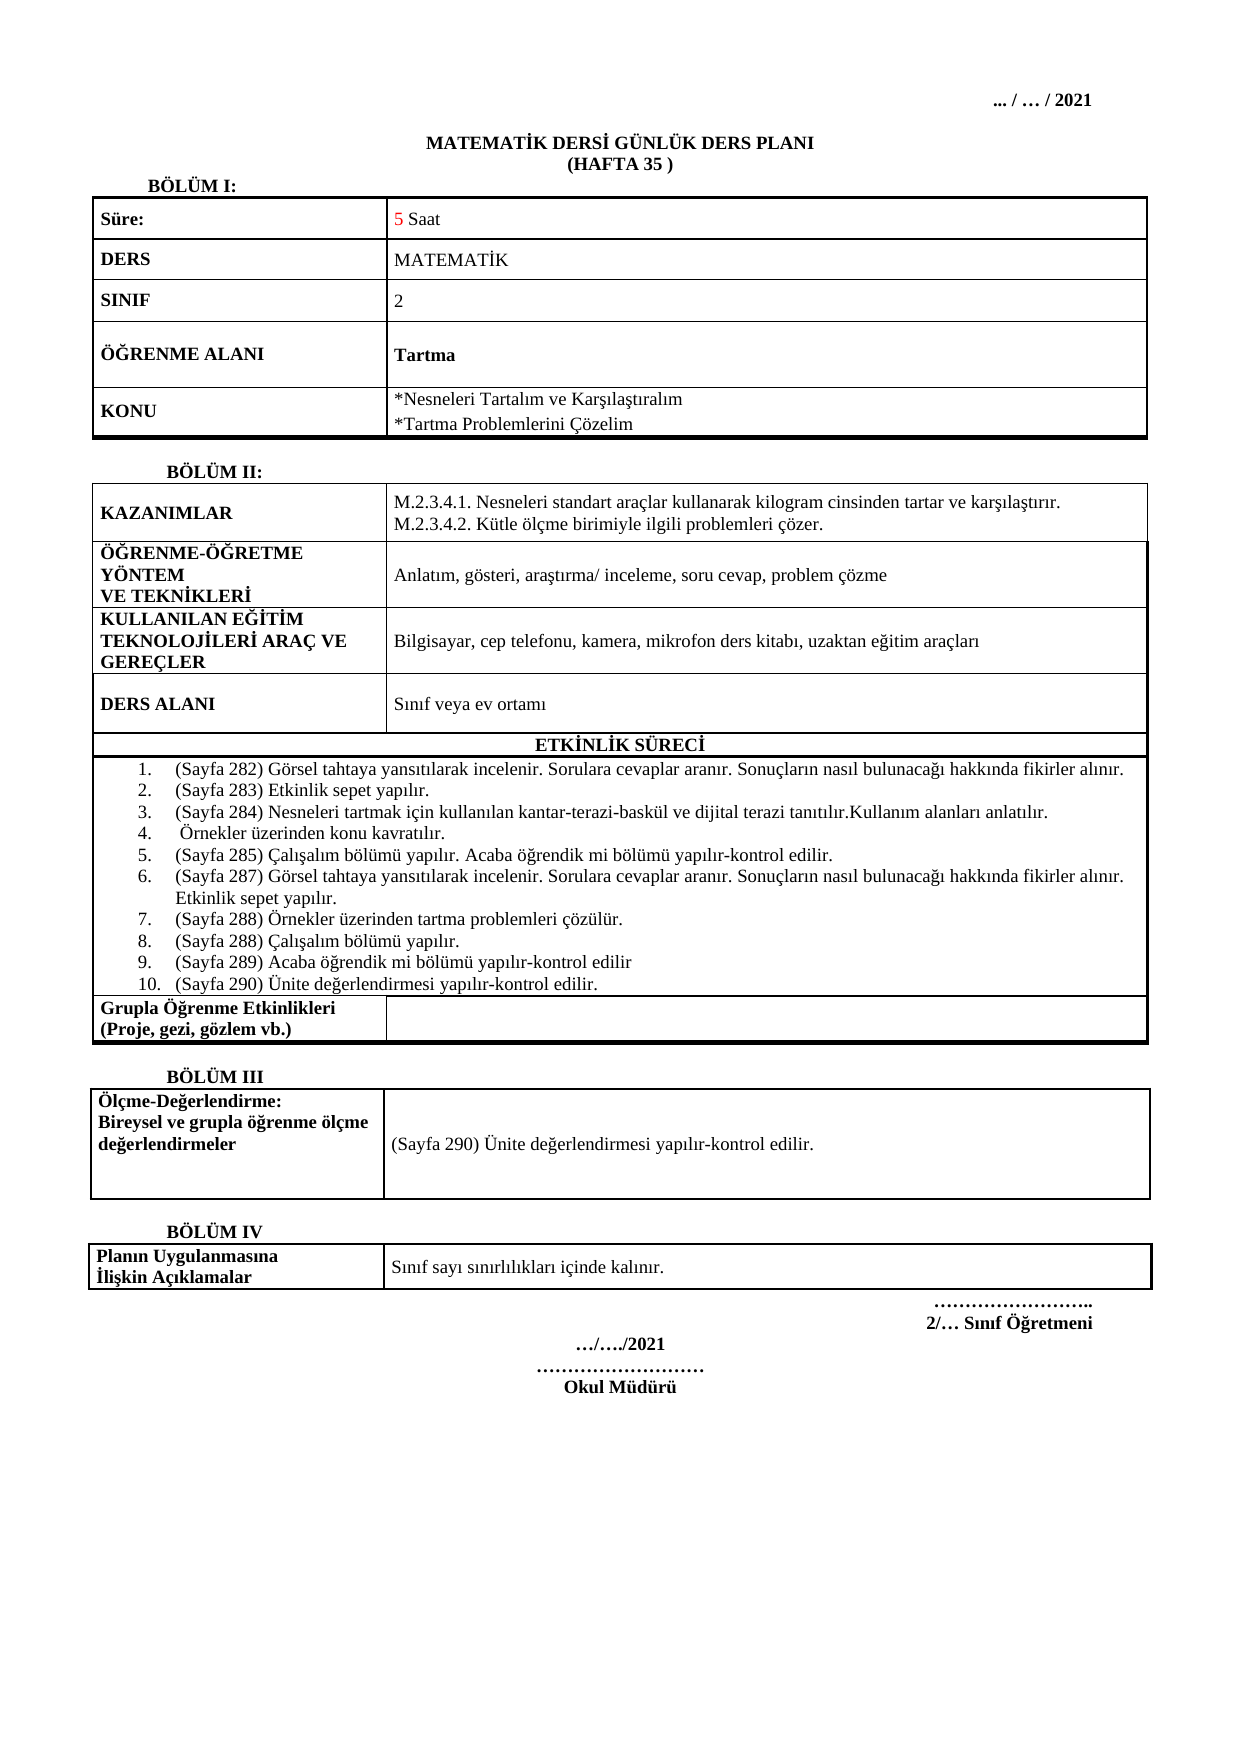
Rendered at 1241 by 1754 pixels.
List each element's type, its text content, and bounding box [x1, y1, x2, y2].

table_cell [387, 997, 1146, 1040]
table_cell Sınıf veya ev ortamı [387, 674, 1146, 732]
text BÖLÜM II: [148, 461, 1092, 483]
table_cell Tartma [388, 322, 1146, 387]
table_header Sınıf sayı sınırlılıkları içinde kalınır. [385, 1245, 1150, 1288]
table_cell *Nesneleri Tartalım ve Karşılaştıralım *Tartma Problemlerini Çözelim [388, 388, 1146, 435]
text BÖLÜM I: [148, 175, 1092, 196]
subtitle BÖLÜM IV [148, 1221, 1092, 1243]
text …………………….. [148, 1290, 1092, 1312]
table_cell 2 [388, 280, 1146, 321]
table_cell KONU [94, 388, 386, 435]
table_header Planın Uygulanmasına İlişkin Açıklamalar [90, 1245, 383, 1288]
table_header (Sayfa 290) Ünite değerlendirmesi yapılır-kontrol edilir. [385, 1090, 1149, 1197]
table_cell SINIF [94, 280, 386, 321]
text (HAFTA 35 ) [148, 153, 1092, 175]
table_cell ETKİNLİK SÜRECİ [94, 734, 1146, 755]
text Okul Müdürü [148, 1376, 1092, 1398]
table_header Süre: [94, 199, 386, 238]
table_cell DERS [94, 240, 386, 279]
table_cell MATEMATİK [388, 240, 1146, 279]
table_header 5 Saat [388, 199, 1146, 238]
text ... / … / 2021 [148, 89, 1092, 110]
text …/…./2021 [148, 1333, 1092, 1355]
table_header Ölçme-Değerlendirme: Bireysel ve grupla öğrenme ölçme değerlendirmeler [92, 1090, 383, 1197]
text MATEMATİK DERSİ GÜNLÜK DERS PLANI [148, 132, 1092, 153]
text 2/… Sınıf Öğretmeni [148, 1312, 1092, 1333]
table_cell KULLANILAN EĞİTİM TEKNOLOJİLERİ ARAÇ VE GEREÇLER [93, 608, 386, 673]
table_cell Grupla Öğrenme Etkinlikleri (Proje, gezi, gözlem vb.) [94, 996, 386, 1040]
subtitle BÖLÜM III [148, 1066, 1092, 1088]
table_cell (Sayfa 282) Görsel tahtaya yansıtılarak incelenir. Sorulara cevaplar aranır. Sonuçların nasıl bulunacağı hakkında fikirler alınır. (Sayfa 283) Etkinlik sepet yapılır. (Sayfa 284) Nesneleri tartmak için kullanılan kantar-terazi-baskül ve dijital terazi tanıtılır.Kullanım alanları anlatılır. Örnekler üzerinden konu kavratılır. (Sayfa 285) Çalışalım bölümü yapılır. Acaba öğrendik mi bölümü yapılır-kontrol edilir. (Sayfa 287) Görsel tahtaya yansıtılarak incelenir. Sorulara cevaplar aranır. Sonuçların nasıl bulunacağı hakkında fikirler alınır. Etkinlik sepet yapılır. (Sayfa 288) Örnekler üzerinden tartma problemleri çözülür. (Sayfa 288) Çalışalım bölümü yapılır. (Sayfa 289) Acaba öğrendik mi bölümü yapılır-kontrol edilir (Sayfa 290) Ünite değerlendirmesi yapılır-kontrol edilir. [94, 758, 1146, 994]
table_header KAZANIMLAR [93, 484, 386, 541]
table_cell Bilgisayar, cep telefonu, kamera, mikrofon ders kitabı, uzaktan eğitim araçları [387, 608, 1146, 673]
table_cell DERS ALANI [94, 674, 386, 732]
table_cell Anlatım, gösteri, araştırma/ inceleme, soru cevap, problem çözme [387, 542, 1146, 607]
table_cell ÖĞRENME-ÖĞRETME YÖNTEM VE TEKNİKLERİ [93, 542, 386, 607]
table_cell ÖĞRENME ALANI [94, 322, 386, 387]
text ……………………… [148, 1355, 1092, 1376]
table_header M.2.3.4.1. Nesneleri standart araçlar kullanarak kilogram cinsinden tartar ve karşılaştırır. M.2.3.4.2. Kütle ölçme birimiyle ilgili problemleri çözer. [387, 484, 1147, 541]
